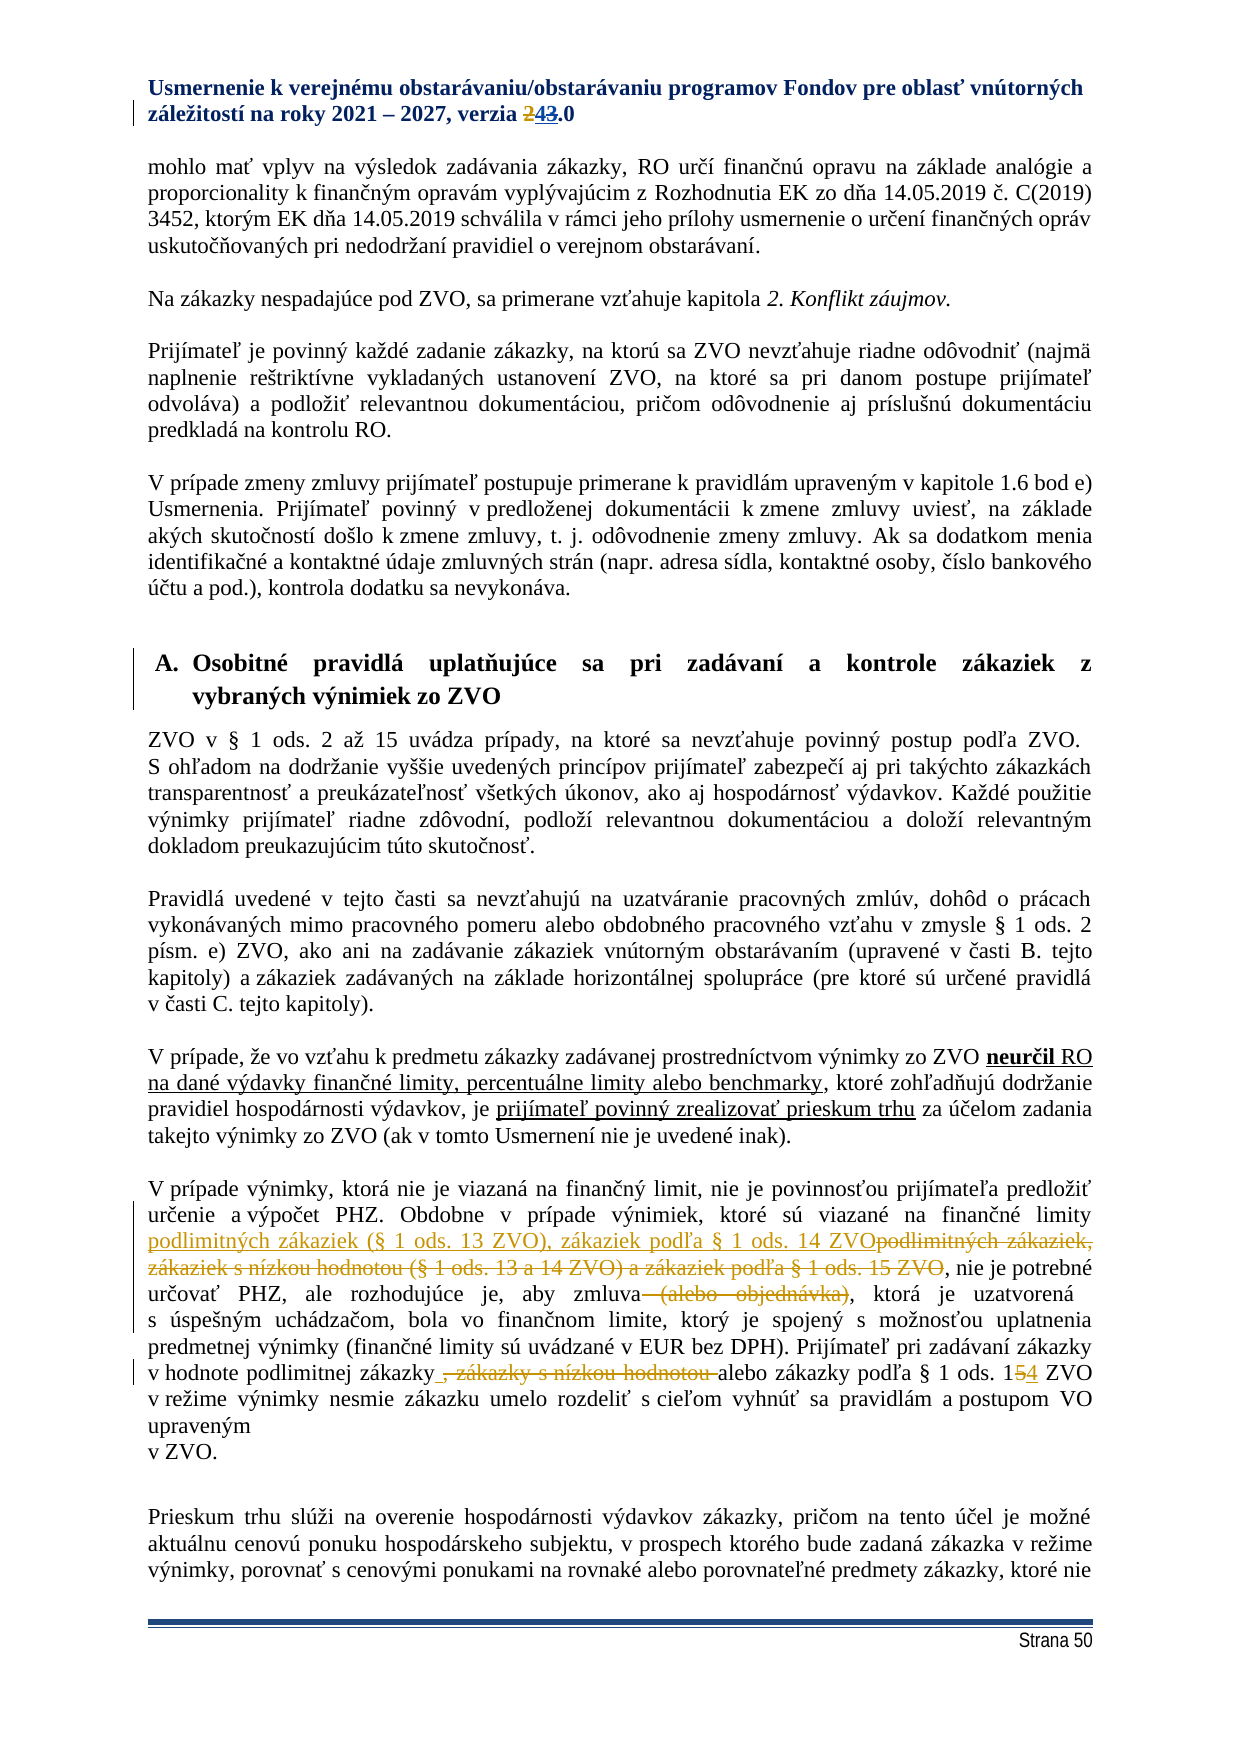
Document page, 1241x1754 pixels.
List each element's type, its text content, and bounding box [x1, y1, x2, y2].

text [148, 153, 1093, 258]
text Prijímateľ je povinný každé zadanie zákazky, na ktorú sa ZVO nevzťahuje riadne odôvodniť (najmä naplnenie reštriktívne vykladaných ustanovení ZVO, na ktoré sa pri danom postupe prijímateľ odvoláva) a podložiť relevantnou dokumentáciou, pričom odôvodnenie aj príslušnú dokumentáciu predkladá na kontrolu RO. [148, 337, 1093, 443]
text V prípade, že vo vzťahu k predmetu zákazky zadávanej prostredníctvom výnimky zo ZVO neurčil RO na dané výdavky finančné limity, percentuálne limity alebo benchmarky, ktoré zohľadňujú dodržanie pravidiel hospodárnosti výdavkov, je prijímateľ povinný zrealizovať prieskum trhu za účelom zadania takejto výnimky zo ZVO (ak v tomto Usmernení nie je uvedené inak). [148, 1043, 1093, 1148]
subtitle Osobitné pravidlá uplatňujúce sa pri zadávaní a kontrole zákaziek z vybraných výnimiek zo ZVO [154, 648, 1093, 710]
text Pravidlá uvedené v tejto časti sa nevzťahujú na uzatváranie pracovných zmlúv, dohôd o prácach vykonávaných mimo pracovného pomeru alebo obdobného pracovného vzťahu v zmysle § 1 ods. 2 písm. e) ZVO, ako ani na zadávanie zákaziek vnútorným obstarávaním (upravené v časti B. tejto kapitoly) a zákaziek zadávaných na základe horizontálnej spolupráce (pre ktoré sú určené pravidlá v časti C. tejto kapitoly). [148, 885, 1093, 1016]
text Na zákazky nespadajúce pod ZVO, sa primerane vzťahuje kapitola 2. Konflikt záujmov. [148, 284, 1093, 311]
text ZVO v § 1 ods. 2 až 15 uvádza prípady, na ktoré sa nevzťahuje povinný postup podľa ZVO. S ohľadom na dodržanie vyššie uvedených princípov prijímateľ zabezpečí aj pri takýchto zákazkách transparentnosť a preukázateľnosť všetkých úkonov, ako aj hospodárnosť výdavkov. Každé použitie výnimky prijímateľ riadne zdôvodní, podloží relevantnou dokumentáciou a doloží relevantným dokladom preukazujúcim túto skutočnosť. [148, 727, 1093, 858]
text V prípade zmeny zmluvy prijímateľ postupuje primerane k pravidlám upraveným v kapitole 1.6 bod e) Usmernenia. Prijímateľ povinný v predloženej dokumentácii k zmene zmluvy uviesť, na základe akých skutočností došlo k zmene zmluvy, t. j. odôvodnenie zmeny zmluvy. Ak sa dodatkom menia identifikačné a kontaktné údaje zmluvných strán (napr. adresa sídla, kontaktné osoby, číslo bankového účtu a pod.), kontrola dodatku sa nevykonáva. [148, 469, 1093, 601]
text V prípade výnimky, ktorá nie je viazaná na finančný limit, nie je povinnosťou prijímateľa predložiť určenie a výpočet PHZ. Obdobne v prípade výnimiek, ktoré sú viazané na finančné limity , nie je potrebné určovať PHZ, ale rozhodujúce je, aby zmluva, ktorá je uzatvorená s úspešným uchádzačom, bola vo finančnom limite, ktorý je spojený s možnosťou uplatnenia predmetnej výnimky (finančné limity sú uvádzané v EUR bez DPH). Prijímateľ pri zadávaní zákazky v hodnote podlimitnej zákazkyalebo zákazky podľa § 1 ods. 1 ZVO v režime výnimky nesmie zákazku umelo rozdeliť s cieľom vyhnúť sa pravidlám a postupom VO upraveným v ZVO. [148, 1174, 1093, 1464]
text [148, 1503, 1093, 1582]
